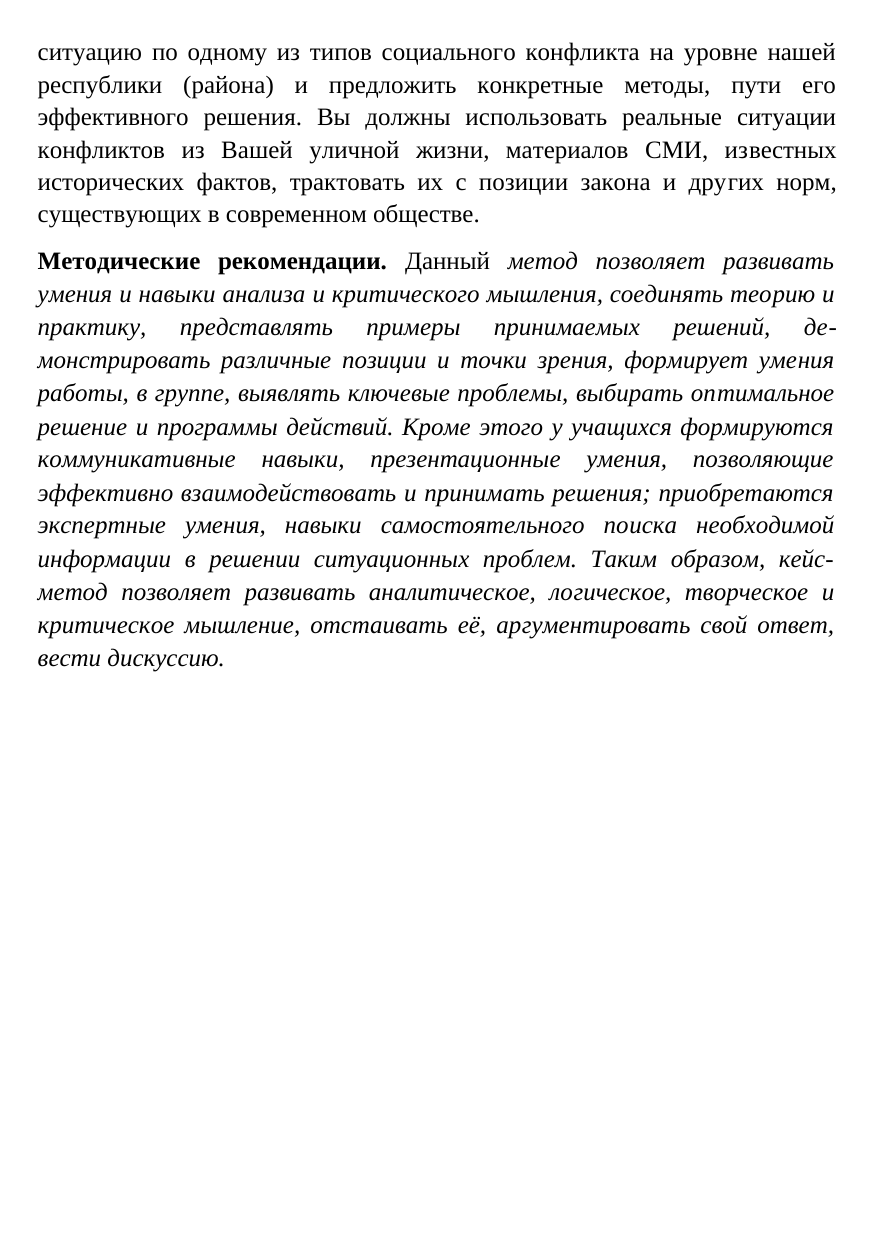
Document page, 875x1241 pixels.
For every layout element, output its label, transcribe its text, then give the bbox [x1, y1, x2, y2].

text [37, 37, 837, 228]
text Методические рекомендации. Данный метод позволяет развивать умения и навыки анализа и критического мышления, соединять теорию и практику, представлять примеры принимаемых решений, демонстрировать различные позиции и точки зрения, формирует умения работы, в группе, выявлять ключевые проблемы, выбирать оптимальное решение и программы действий. Кроме этого у учащихся формируются коммуникативные навыки, презентационные умения, позволяющие эффективно взаимодействовать и принимать решения; приобретаются экспертные умения, навыки самостоятельного поиска необходимой информации в решении ситуационных проблем. Таким образом, кейс-метод позволяет развивать аналитическое, логическое, творческое и критическое мышление, отстаивать её, аргументировать свой ответ, вести дискуссию. [37, 246, 837, 671]
